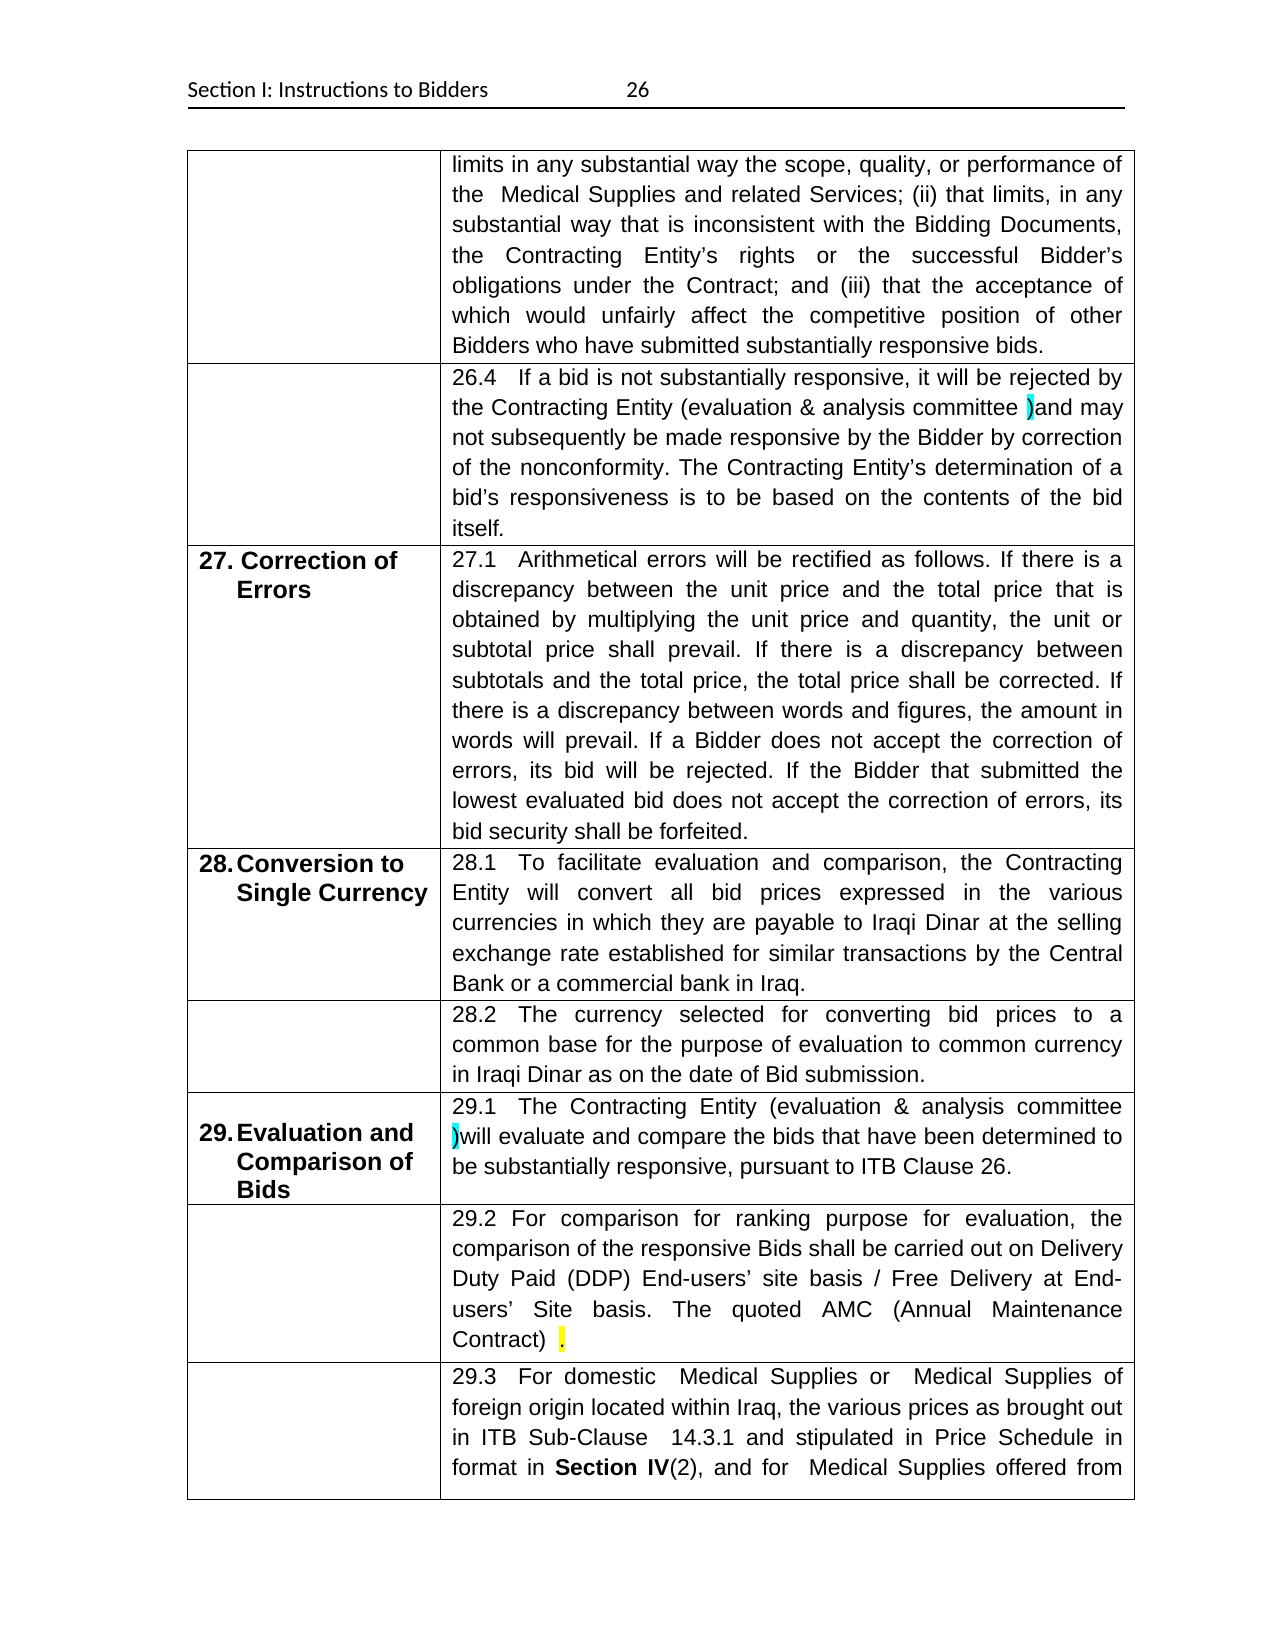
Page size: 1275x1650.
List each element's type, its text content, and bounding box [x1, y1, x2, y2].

table_cell [188, 1363, 440, 1499]
table_cell 28. Conversion to Single Currency [188, 849, 440, 1000]
table_cell 29.1 The Contracting Entity (evaluation & analysis committee )will evaluate and compare the bids that have been determined to be substantially responsive, pursuant to ITB Clause 26. [441, 1093, 1134, 1204]
table_cell 29. Evaluation and Comparison of Bids [188, 1093, 440, 1204]
table_cell [188, 364, 440, 545]
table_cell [441, 1363, 1134, 1499]
table_cell 28.1 To facilitate evaluation and comparison, the Contracting Entity will convert all bid prices expressed in the various currencies in which they are payable to Iraqi Dinar at the selling exchange rate established for similar transactions by the Central Bank or a commercial bank in Iraq. [441, 849, 1134, 1000]
table_cell 27.1 Arithmetical errors will be rectified as follows. If there is a discrepancy between the unit price and the total price that is obtained by multiplying the unit price and quantity, the unit or subtotal price shall prevail. If there is a discrepancy between subtotals and the total price, the total price shall be corrected. If there is a discrepancy between words and figures, the amount in words will prevail. If a Bidder does not accept the correction of errors, its bid will be rejected. If the Bidder that submitted the lowest evaluated bid does not accept the correction of errors, its bid security shall be forfeited. [441, 546, 1134, 848]
table_cell [188, 151, 440, 362]
table_cell [188, 1001, 440, 1092]
table_cell [188, 1205, 440, 1362]
table_cell 26.4 If a bid is not substantially responsive, it will be rejected by the Contracting Entity (evaluation & analysis committee )and may not subsequently be made responsive by the Bidder by correction of the nonconformity. The Contracting Entity’s determination of a bid’s responsiveness is to be based on the contents of the bid itself. [441, 364, 1134, 545]
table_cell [441, 151, 1134, 362]
table_cell 27. Correction of Errors [188, 546, 440, 848]
table_cell 28.2 The currency selected for converting bid prices to a common base for the purpose of evaluation to common currency in Iraqi Dinar as on the date of Bid submission. [441, 1001, 1134, 1092]
table_cell 29.2 For comparison for ranking purpose for evaluation, the comparison of the responsive Bids shall be carried out on Delivery Duty Paid (DDP) End-users’ site basis / Free Delivery at End-users’ Site basis. The quoted AMC (Annual Maintenance Contract) . [441, 1205, 1134, 1362]
